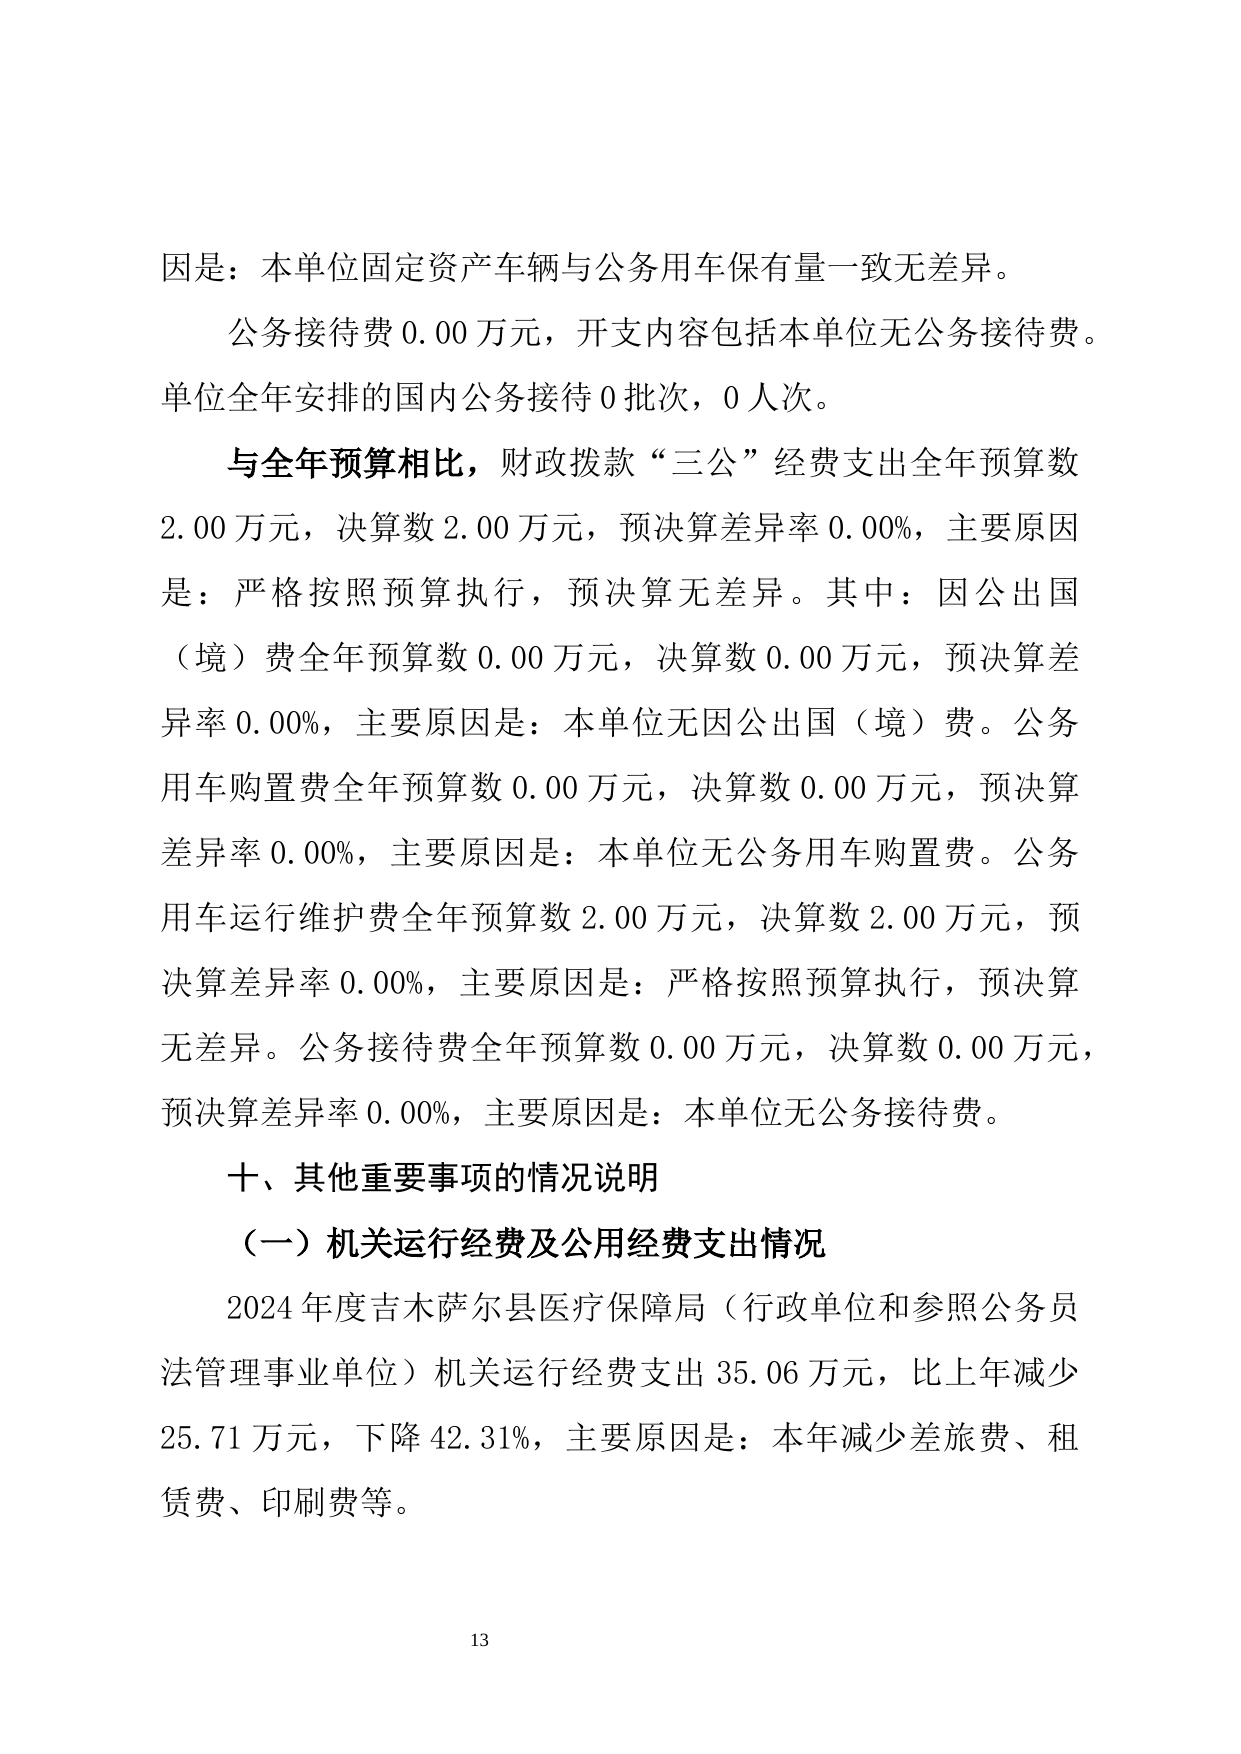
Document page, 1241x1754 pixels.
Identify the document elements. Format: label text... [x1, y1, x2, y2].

text （一）机关运行经费及公用经费支出情况 [159, 1208, 1081, 1273]
text 与全年预算相比，财政拨款“三公”经费支出全年预算数2.00万元，决算数2.00万元，预决算差异率0.00%，主要原因是：严格按照预算执行，预决算无差异。其中：因公出国（境）费全年预算数0.00万元，决算数0.00万元，预决算差异率0.00%，主要原因是：本单位无因公出国（境）费。公务用车购置费全年预算数0.00万元，决算数0.00万元，预决算差异率0.00%，主要原因是：本单位无公务用车购置费。公务用车运行维护费全年预算数2.00万元，决算数2.00万元，预决算差异率0.00%，主要原因是：严格按照预算执行，预决算无差异。公务接待费全年预算数0.00万元，决算数0.00万元，预决算差异率0.00%，主要原因是：本单位无公务接待费。 [159, 428, 1081, 1143]
text 十、其他重要事项的情况说明 [159, 1143, 1081, 1208]
text 公务接待费0.00万元，开支内容包括本单位无公务接待费。单位全年安排的国内公务接待0批次，0人次。 [159, 298, 1081, 428]
text 2024年度吉木萨尔县医疗保障局（行政单位和参照公务员法管理事业单位）机关运行经费支出35.06万元，比上年减少25.71万元，下降42.31%，主要原因是：本年减少差旅费、租赁费、印刷费等。 [159, 1273, 1081, 1533]
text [159, 233, 1081, 298]
